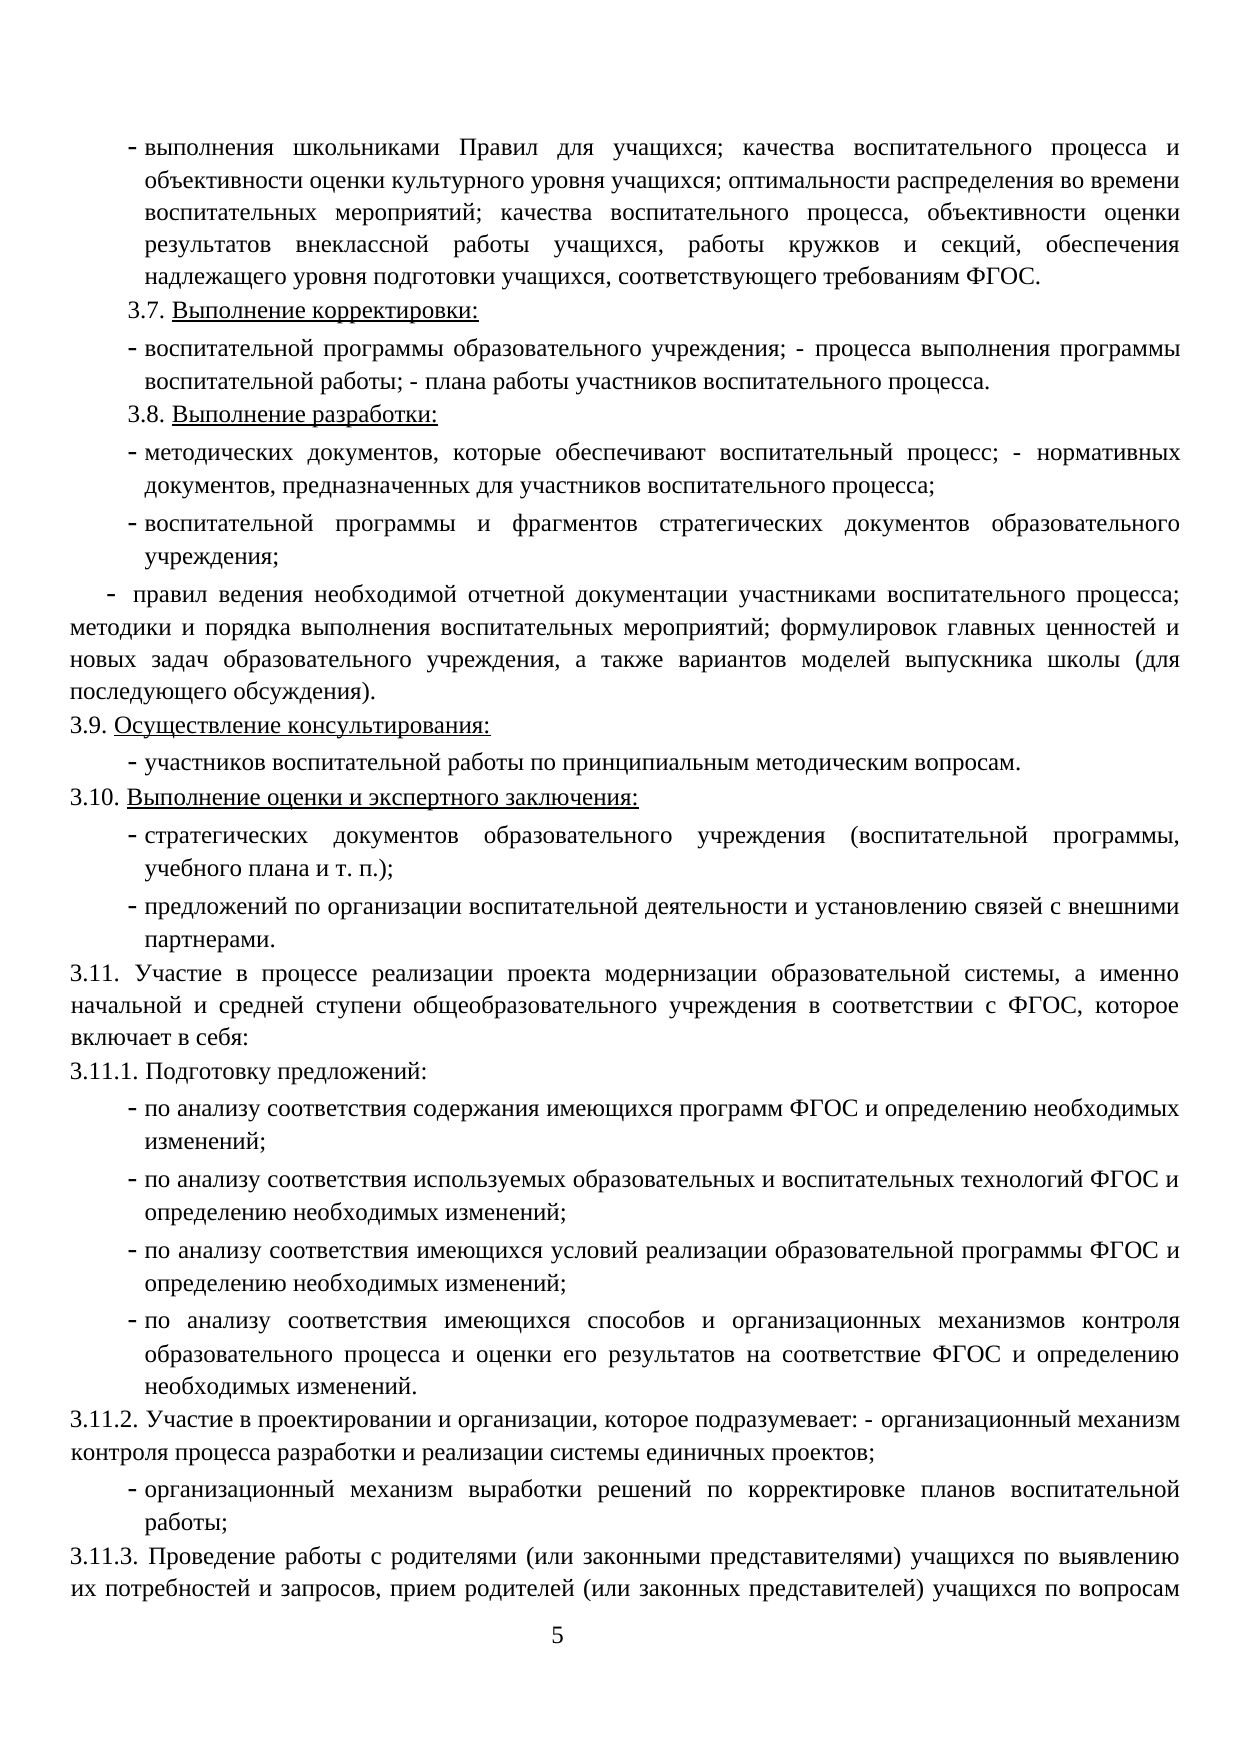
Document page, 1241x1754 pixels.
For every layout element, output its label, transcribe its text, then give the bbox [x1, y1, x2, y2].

list по анализу соответствия имеющихся условий реализации образовательной программы ФГОС и определению необходимых изменений; [127, 1231, 1181, 1297]
text 3.11.2. Участие в проектировании и организации, которое подразумевает: - организационный механизм контроля процесса разработки и реализации системы единичных проектов; [69, 1404, 1181, 1466]
list методических документов, которые обеспечивают воспитательный процесс; - нормативных документов, предназначенных для участников воспитательного процесса; [127, 433, 1181, 499]
list по анализу соответствия используемых образовательных и воспитательных технологий ФГОС и определению необходимых изменений; [127, 1160, 1181, 1226]
list выполнения школьниками Правил для учащихся; качества воспитательного процесса и объективности оценки культурного уровня учащихся; оптимальности распределения во времени воспитательных мероприятий; качества воспитательного процесса, объективности оценки результатов внеклассной работы учащихся, работы кружков и секций, обеспечения надлежащего уровня подготовки учащихся, соответствующего требованиям ФГОС. [127, 128, 1181, 290]
list воспитательной программы образовательного учреждения; - процесса выполнения программы воспитательной работы; - плана работы участников воспитательного процесса. [127, 329, 1181, 394]
list по анализу соответствия имеющихся способов и организационных механизмов контроля образовательного процесса и оценки его результатов на соответствие ФГОС и определению необходимых изменений. [127, 1302, 1181, 1399]
text 3.9. Осуществление консультирования: [69, 710, 1181, 738]
text 3.8. Выполнение разработки: [127, 399, 1181, 428]
list по анализу соответствия содержания имеющихся программ ФГОС и определению необходимых изменений; [127, 1089, 1181, 1155]
text 3.11.1. Подготовку предложений: [69, 1056, 1181, 1084]
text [69, 1541, 1181, 1602]
list стратегических документов образовательного учреждения (воспитательной программы, учебного плана и т. п.); [127, 816, 1181, 882]
text 3.7. Выполнение корректировки: [127, 295, 1181, 324]
list организационный механизм выработки решений по корректировке планов воспитательной работы; [127, 1471, 1181, 1536]
list воспитательной программы и фрагментов стратегических документов образовательного учреждения; [127, 504, 1181, 570]
text 3.11. Участие в процессе реализации проекта модернизации образовательной системы, а именно начальной и средней ступени общеобразовательного учреждения в соответствии с ФГОС, которое включает в себя: [69, 958, 1181, 1051]
list правил ведения необходимой отчетной документации участниками воспитательного процесса; методики и порядка выполнения воспитательных мероприятий; формулировок главных ценностей и новых задач образовательного учреждения, а также вариантов моделей выпускника школы (для последующего обсуждения). [69, 575, 1181, 705]
list предложений по организации воспитательной деятельности и установлению связей с внешними партнерами. [127, 887, 1181, 953]
list участников воспитательной работы по принципиальным методическим вопросам. [127, 743, 1181, 777]
text 3.10. Выполнение оценки и экспертного заключения: [69, 782, 1181, 811]
